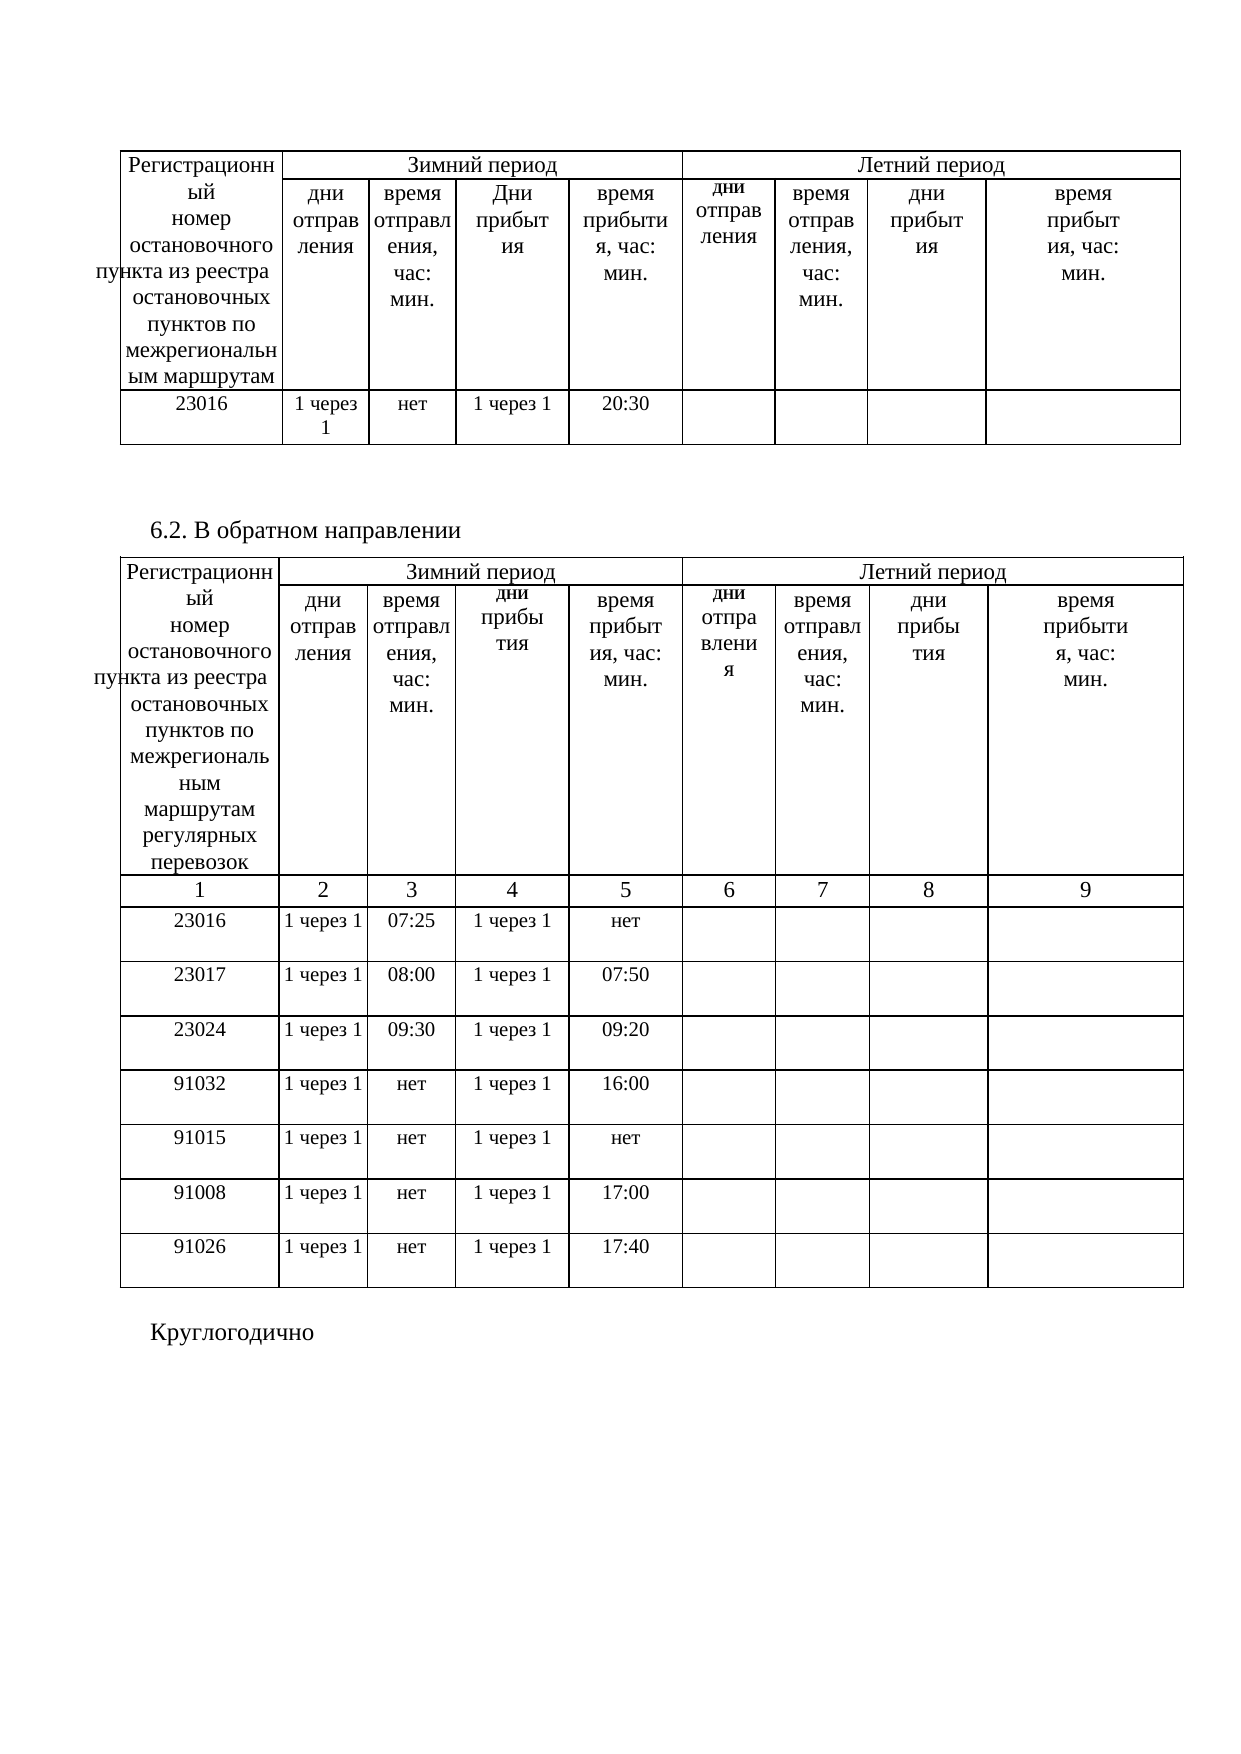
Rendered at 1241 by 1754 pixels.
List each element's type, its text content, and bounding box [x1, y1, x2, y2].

table_cell [870, 1017, 987, 1069]
table_cell [683, 908, 775, 961]
table_header Регистрационный номер остановочного пункта из реестра остановочных пунктов по межрегиональным маршрутам регулярных перевозок [121, 152, 282, 389]
table_cell [776, 1125, 869, 1178]
table_header Летний период [683, 152, 1180, 178]
table_cell [776, 391, 867, 444]
table_cell нет [368, 1071, 455, 1124]
table_cell нет [368, 1125, 455, 1178]
table_header Зимний период [280, 558, 682, 584]
table_cell 1 через 1 [456, 1234, 568, 1287]
table_cell 23024 [121, 1017, 278, 1069]
table_cell [870, 1180, 987, 1232]
table_cell 3 [368, 876, 455, 906]
table_cell [683, 1180, 775, 1232]
table_cell [868, 391, 985, 444]
table_cell 4 [456, 876, 568, 906]
table_cell [776, 1017, 869, 1069]
table_cell время прибыти я, час: мин. [570, 180, 682, 389]
table_cell 1 через 1 [280, 1017, 367, 1069]
table_cell 23017 [121, 962, 278, 1015]
table_cell 09:30 [368, 1017, 455, 1069]
table_cell [776, 1180, 869, 1232]
table_cell 2 [280, 876, 367, 906]
table_cell [989, 908, 1183, 961]
table_cell 08:00 [368, 962, 455, 1015]
table_cell 1 через 1 [456, 1017, 568, 1069]
table_cell [987, 391, 1180, 444]
table_cell дни прибы тия [870, 586, 987, 874]
table_cell время отправ ления, час: мин. [776, 180, 867, 389]
table_cell 23016 [121, 908, 278, 961]
table_cell время отправл ения, час: мин. [776, 586, 869, 874]
table_header Регистрационный номер остановочного пункта из реестра остановочных пунктов по межрегиональным маршрутам регулярных перевозок [121, 558, 278, 874]
table_cell [776, 962, 869, 1015]
table_cell [870, 962, 987, 1015]
table_cell 16:00 [570, 1071, 682, 1124]
table_cell [870, 1234, 987, 1287]
table_cell время прибыт ия, час: мин. [570, 586, 682, 874]
table_cell 5 [570, 876, 682, 906]
table_cell [683, 1017, 775, 1069]
table_cell нет [570, 908, 682, 961]
table_cell 1 через 1 [280, 1234, 367, 1287]
table_cell время отправл ения, час: мин. [368, 586, 455, 874]
table_cell Дни прибыт ия [457, 180, 568, 389]
table_cell 1 [121, 876, 278, 906]
table_cell [989, 1071, 1183, 1124]
table_cell 17:40 [570, 1234, 682, 1287]
table_header Летний период [683, 558, 1183, 584]
table_cell 1 через 1 [456, 1071, 568, 1124]
table_cell [989, 1180, 1183, 1232]
table_cell 1 через 1 [457, 391, 568, 444]
table_cell нет [570, 1125, 682, 1178]
table_cell 1 через 1 [280, 1125, 367, 1178]
table_cell ДНИ отправ ления [683, 180, 774, 389]
table_cell [776, 908, 869, 961]
table_cell 6 [683, 876, 775, 906]
table_cell время отправл ения, час: мин. [370, 180, 455, 389]
table_cell [683, 962, 775, 1015]
table_cell 09:20 [570, 1017, 682, 1069]
table_cell ДНИ отпра влени я [683, 586, 775, 874]
table_cell нет [368, 1234, 455, 1287]
table_cell 7 [776, 876, 869, 906]
table_cell 1 через 1 [456, 1180, 568, 1232]
table_cell [989, 1125, 1183, 1178]
table_cell 07:25 [368, 908, 455, 961]
table_header Зимний период [283, 152, 682, 178]
table_cell дни отправ ления [283, 180, 368, 389]
table_cell 1 через 1 [280, 1071, 367, 1124]
table_cell [989, 1234, 1183, 1287]
table_cell 1 через 1 [280, 962, 367, 1015]
table_cell [683, 1125, 775, 1178]
table_cell [989, 962, 1183, 1015]
text 6.2. В обратном направлении [150, 515, 1090, 544]
table_cell 91032 [121, 1071, 278, 1124]
table_cell [776, 1071, 869, 1124]
table_cell 20:30 [570, 391, 682, 444]
table_cell 1 через 1 [456, 1125, 568, 1178]
table_cell 9 [989, 876, 1183, 906]
table_cell [870, 1125, 987, 1178]
table_cell 1 через 1 [456, 962, 568, 1015]
table_cell нет [368, 1180, 455, 1232]
table_cell ДНИ прибы тия [456, 586, 568, 874]
table_cell 1 через 1 [280, 1180, 367, 1232]
text Круглогодично [150, 1317, 1090, 1346]
table_cell время прибыт ия, час: мин. [987, 180, 1180, 389]
table_cell 91026 [121, 1234, 278, 1287]
table_cell [989, 1017, 1183, 1069]
table_cell [683, 1071, 775, 1124]
table_cell [776, 1234, 869, 1287]
table_cell 1 через 1 [280, 908, 367, 961]
table_cell 91015 [121, 1125, 278, 1178]
table_cell 07:50 [570, 962, 682, 1015]
table_cell 23016 [121, 391, 282, 444]
table_cell 1 через 1 [283, 391, 368, 444]
table_cell [683, 391, 774, 444]
table_cell 1 через 1 [456, 908, 568, 961]
table_cell время прибыти я, час: мин. [989, 586, 1183, 874]
table_cell нет [370, 391, 455, 444]
table_cell [870, 908, 987, 961]
table_cell 17:00 [570, 1180, 682, 1232]
table_cell [683, 1234, 775, 1287]
table_cell 91008 [121, 1180, 278, 1232]
table_cell дни отправ ления [280, 586, 367, 874]
table_cell дни прибыт ия [868, 180, 985, 389]
table_cell [870, 1071, 987, 1124]
table_cell 8 [870, 876, 987, 906]
